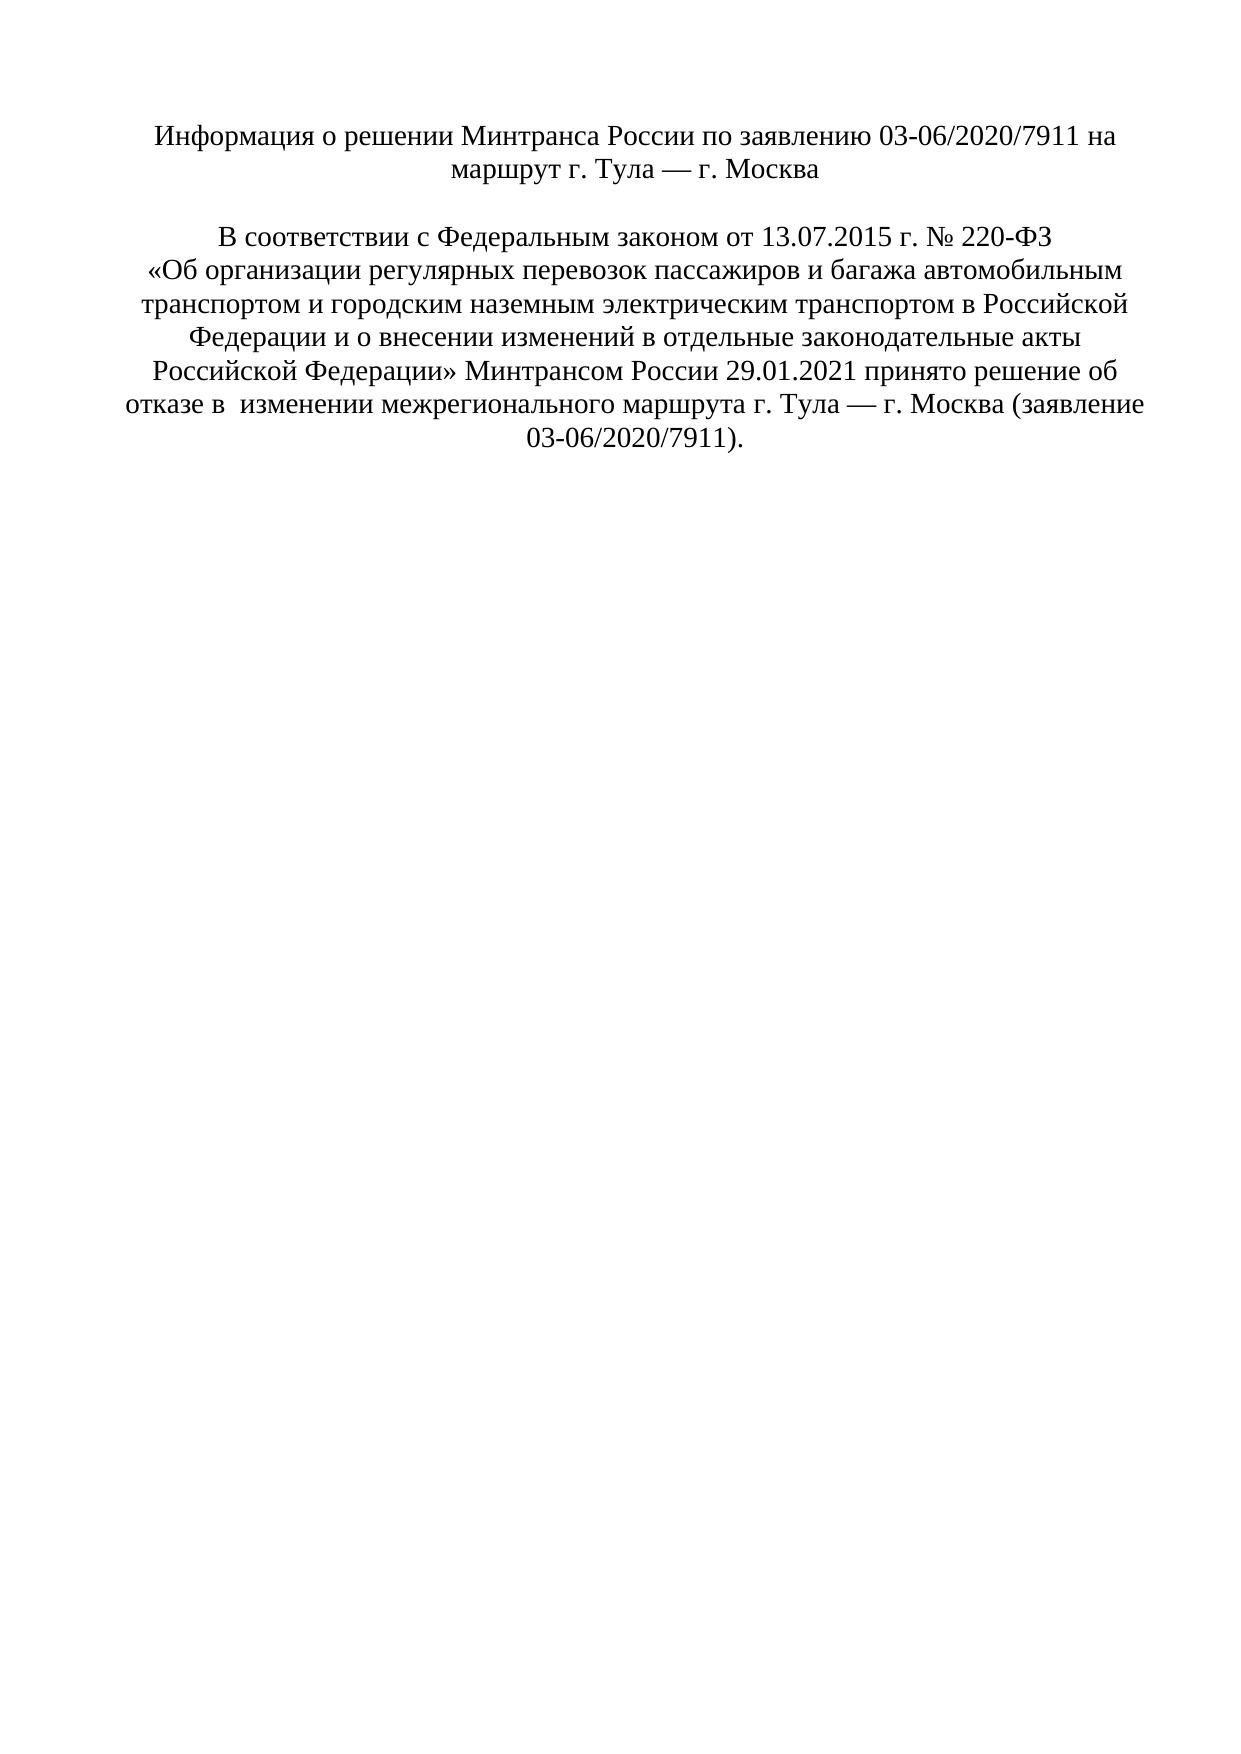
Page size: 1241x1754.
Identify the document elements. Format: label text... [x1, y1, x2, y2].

text Информация о решении Минтранса России по заявлению 03-06/2020/7911 на маршрут г. Тула — г. Москва [118, 118, 1152, 185]
text В соответствии с Федеральным законом от 13.07.2015 г. № 220-ФЗ «Об организации регулярных перевозок пассажиров и багажа автомобильным транспортом и городским наземным электрическим транспортом в Российской Федерации и о внесении изменений в отдельные законодательные акты Российской Федерации» Минтрансом России 29.01.2021 принято решение об отказе в изменении межрегионального маршрута г. Тула — г. Москва (заявление 03-06/2020/7911). [118, 219, 1152, 453]
